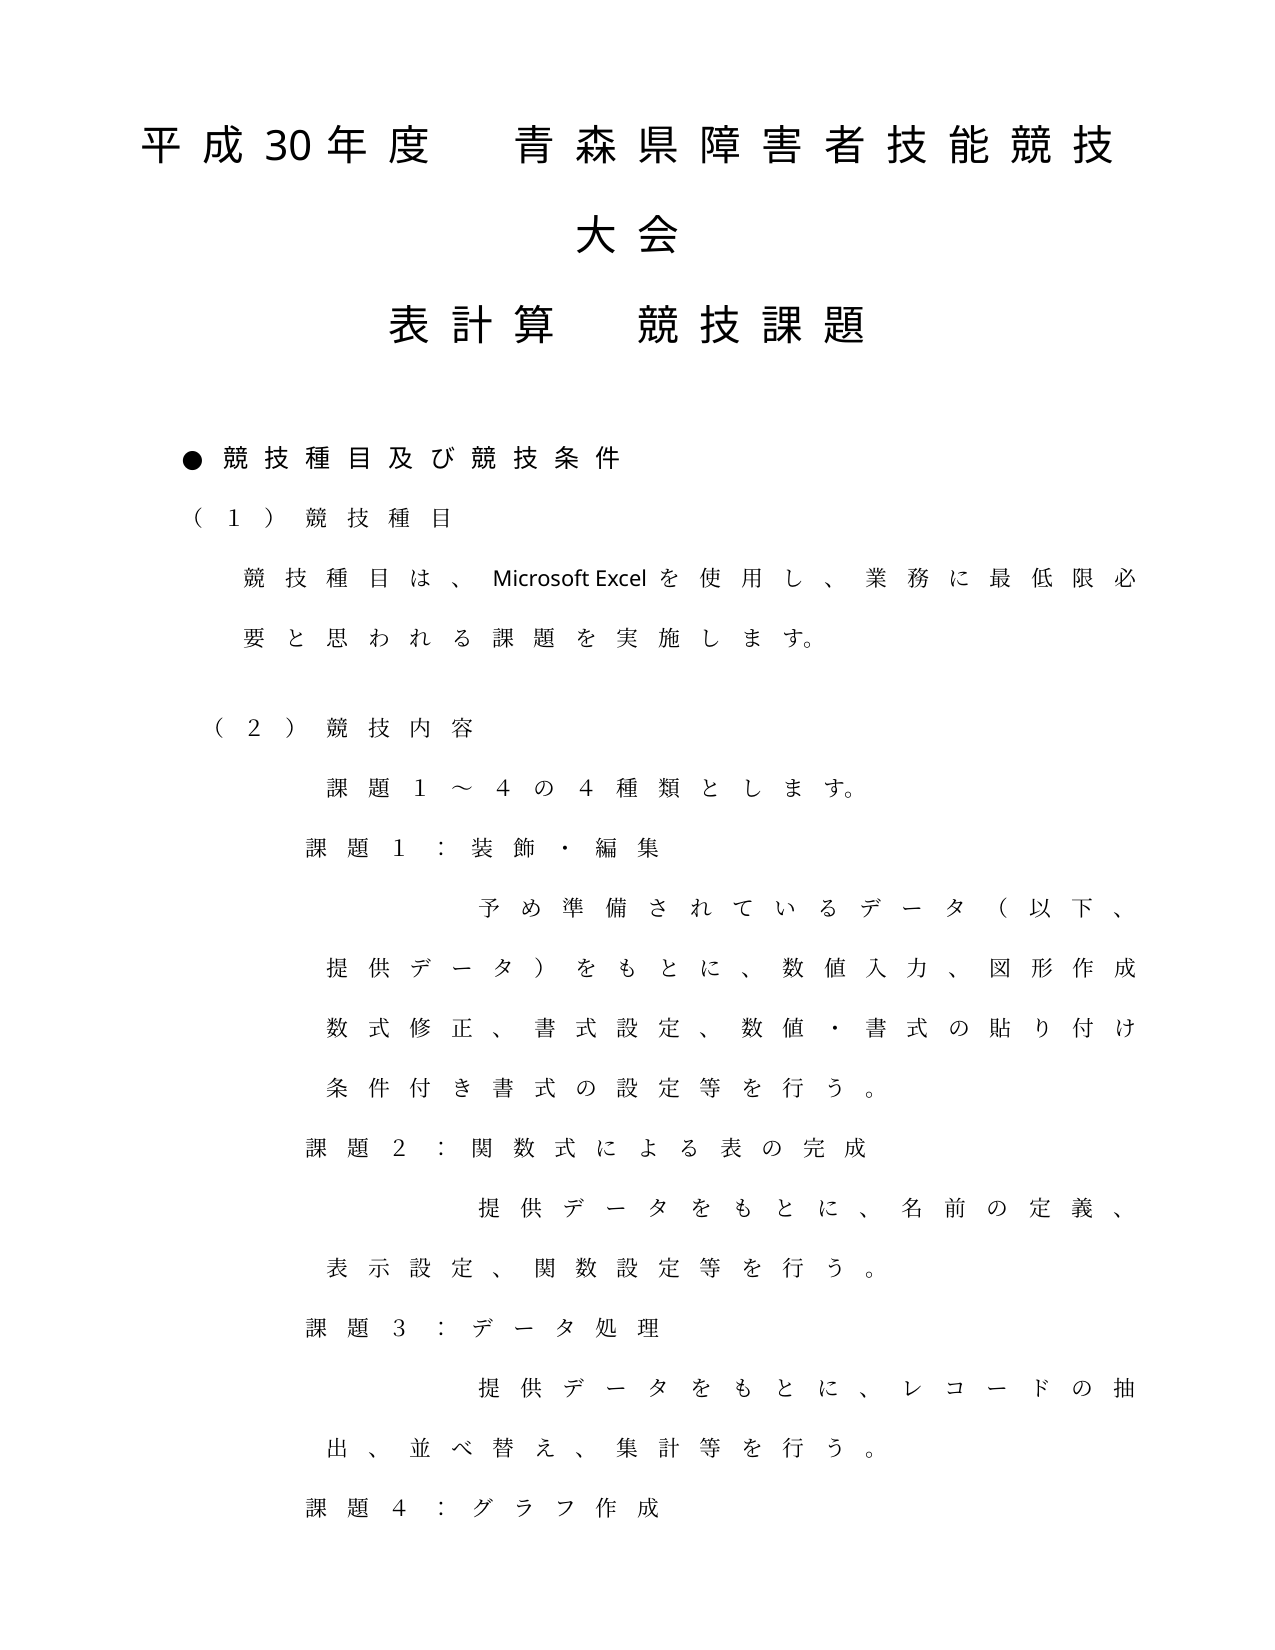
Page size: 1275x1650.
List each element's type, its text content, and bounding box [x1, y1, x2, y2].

text 課題１：装飾・編集 [161, 817, 1156, 877]
text 課題１～４の４種類とします。 [119, 757, 1156, 817]
text 平成30年度 青森県障害者技能競技大会 [119, 97, 1156, 277]
text ●競技種目及び競技条件 [161, 427, 1156, 487]
text 表計算 競技課題 [119, 277, 1156, 367]
text 課題２：関数式による表の完成 [161, 1117, 1156, 1177]
text 競技種目は、Microsoft Excelを使用し、業務に最低限必要と思われる課題を実施します。 [223, 547, 1156, 667]
text 課題４：グラフ作成 [161, 1477, 1156, 1537]
text 予め準備されているデータ（以下、提供データ）をもとに、数値入力、図形作成、数式修正、書式設定、数値・書式の貼り付け、条件付き書式の設定等を行う。 [161, 877, 1156, 1117]
text 課題３：データ処理 [161, 1297, 1156, 1357]
text （２）競技内容 [119, 697, 1156, 757]
text 提供データをもとに、レコードの抽出、並べ替え、集計等を行う。 [161, 1357, 1156, 1477]
text （１）競技種目 [161, 487, 1156, 547]
text 提供データをもとに、名前の定義、表示設定、関数設定等を行う。 [161, 1177, 1156, 1297]
